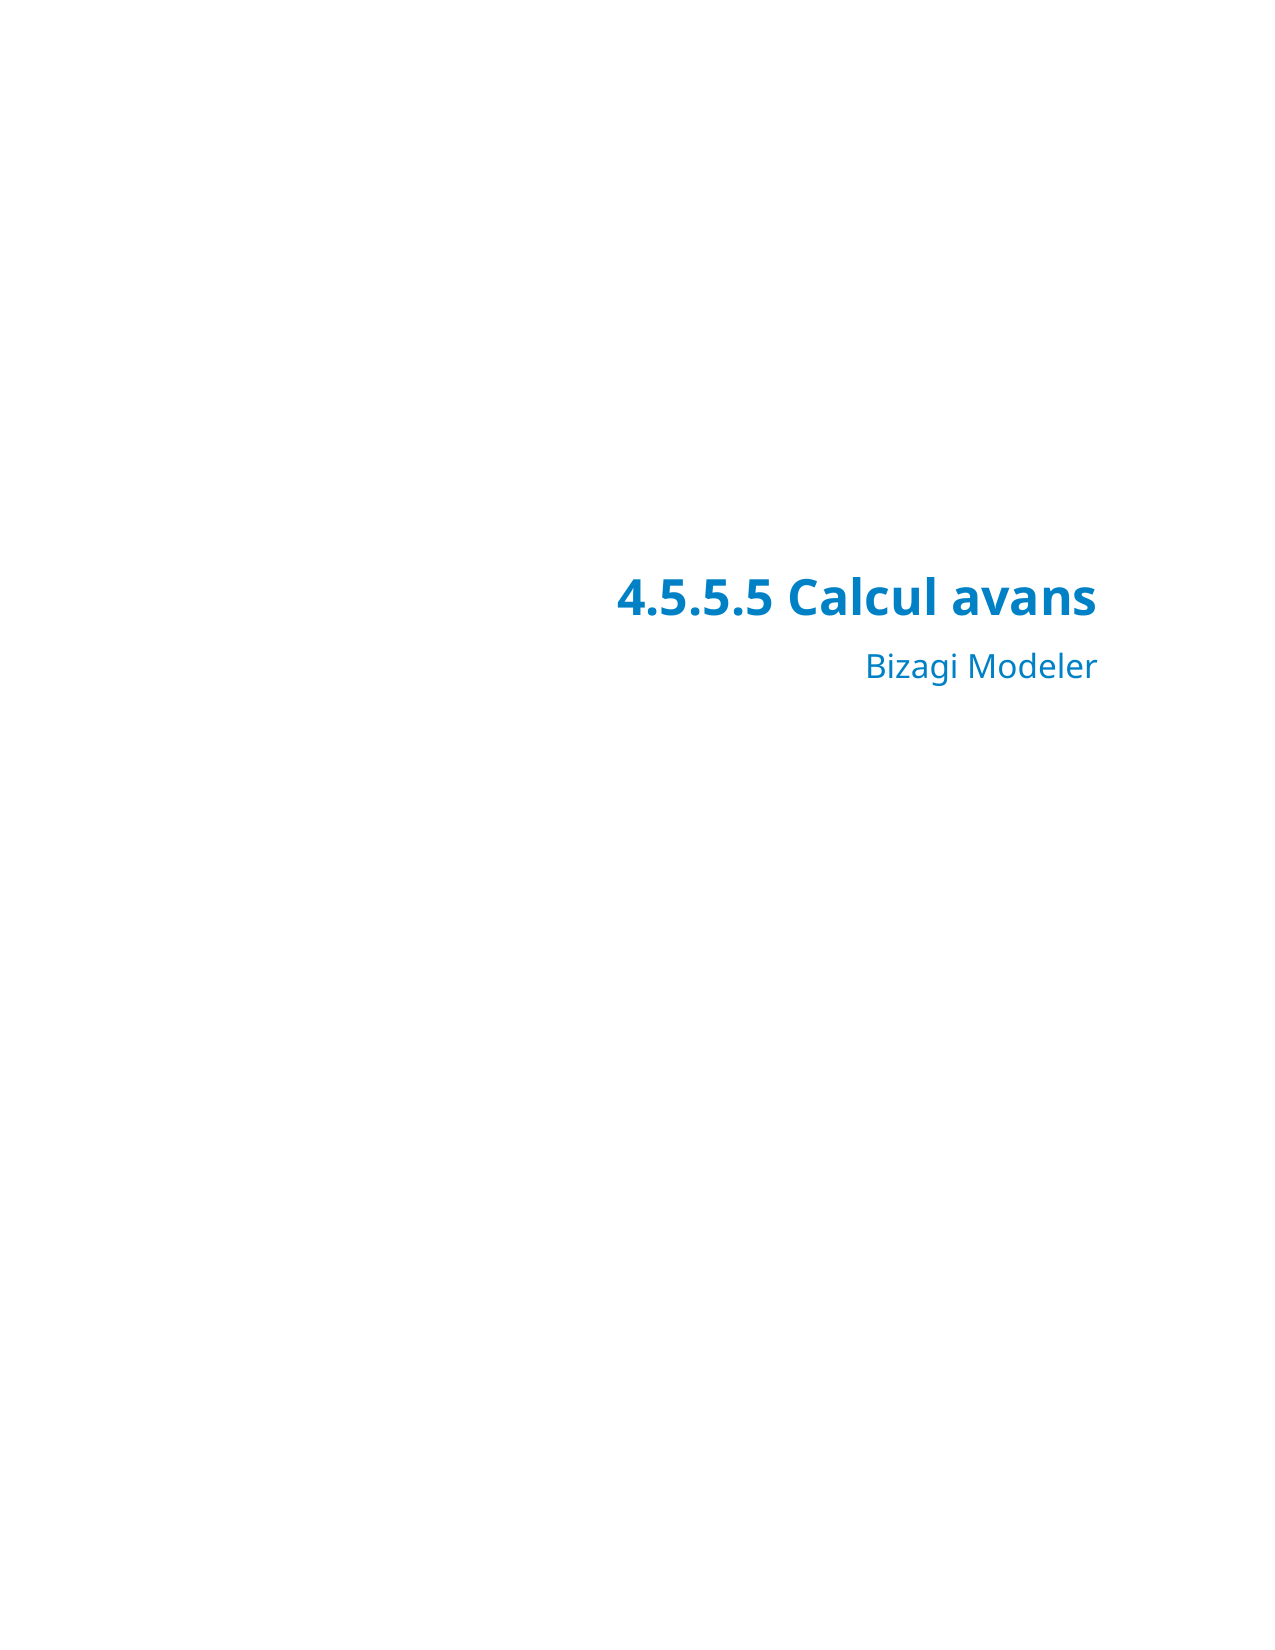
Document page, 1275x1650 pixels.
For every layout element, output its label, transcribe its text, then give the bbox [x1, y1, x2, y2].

title 4.5.5.5 Calcul avans [177, 562, 1098, 630]
subtitle Bizagi Modeler [177, 642, 1098, 688]
